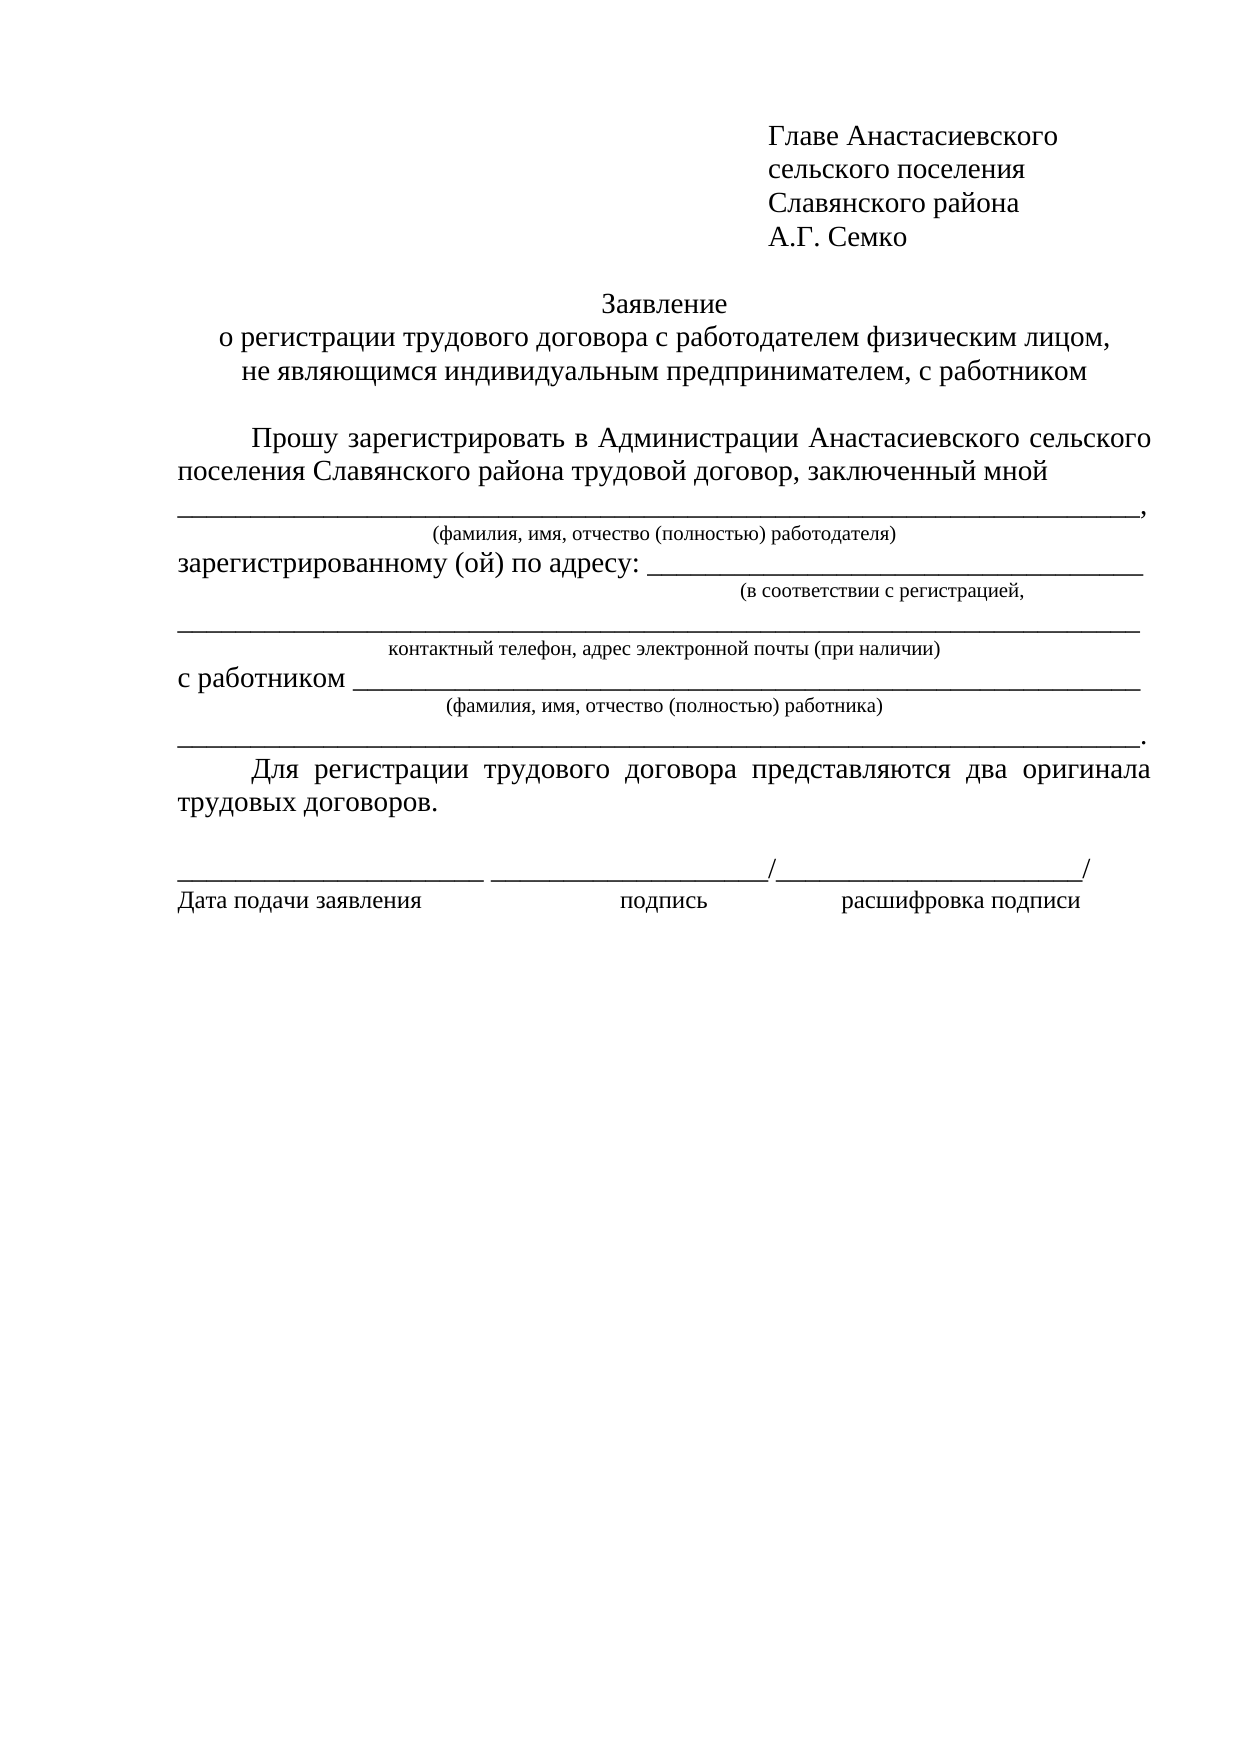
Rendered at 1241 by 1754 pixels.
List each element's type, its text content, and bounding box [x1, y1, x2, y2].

text с работником ______________________________________________________ [177, 660, 1152, 693]
text не являющимся индивидуальным предпринимателем, с работником [177, 353, 1152, 386]
text Главе Анастасиевского сельского поселения Славянского района [768, 118, 1152, 219]
text зарегистрированному (ой) по адресу: __________________________________ [177, 545, 1152, 578]
text __________________________________________________________________. [177, 717, 1152, 751]
text Прошу зарегистрировать в Администрации Анастасиевского сельского поселения Славянского района трудовой договор, заключенный мной [177, 420, 1152, 487]
text А.Г. Семко [768, 219, 1152, 252]
text (фамилия, имя, отчество (полностью) работника) [177, 693, 1152, 717]
text Для регистрации трудового договора представляются два оригинала трудовых договоров. [177, 751, 1152, 818]
text __________________________________________________________________, [177, 487, 1152, 521]
text __________________________________________________________________ [177, 602, 1152, 636]
text (в соответствии с регистрацией, [177, 578, 1152, 602]
text _____________________ ___________________/_____________________/ [177, 852, 1152, 885]
text о регистрации трудового договора с работодателем физическим лицом, [177, 319, 1152, 353]
text Заявление [177, 286, 1152, 319]
text (фамилия, имя, отчество (полностью) работодателя) [177, 521, 1152, 545]
text контактный телефон, адрес электронной почты (при наличии) [177, 636, 1152, 660]
text Дата подачи заявления подпись расшифровка подписи [177, 885, 1152, 914]
